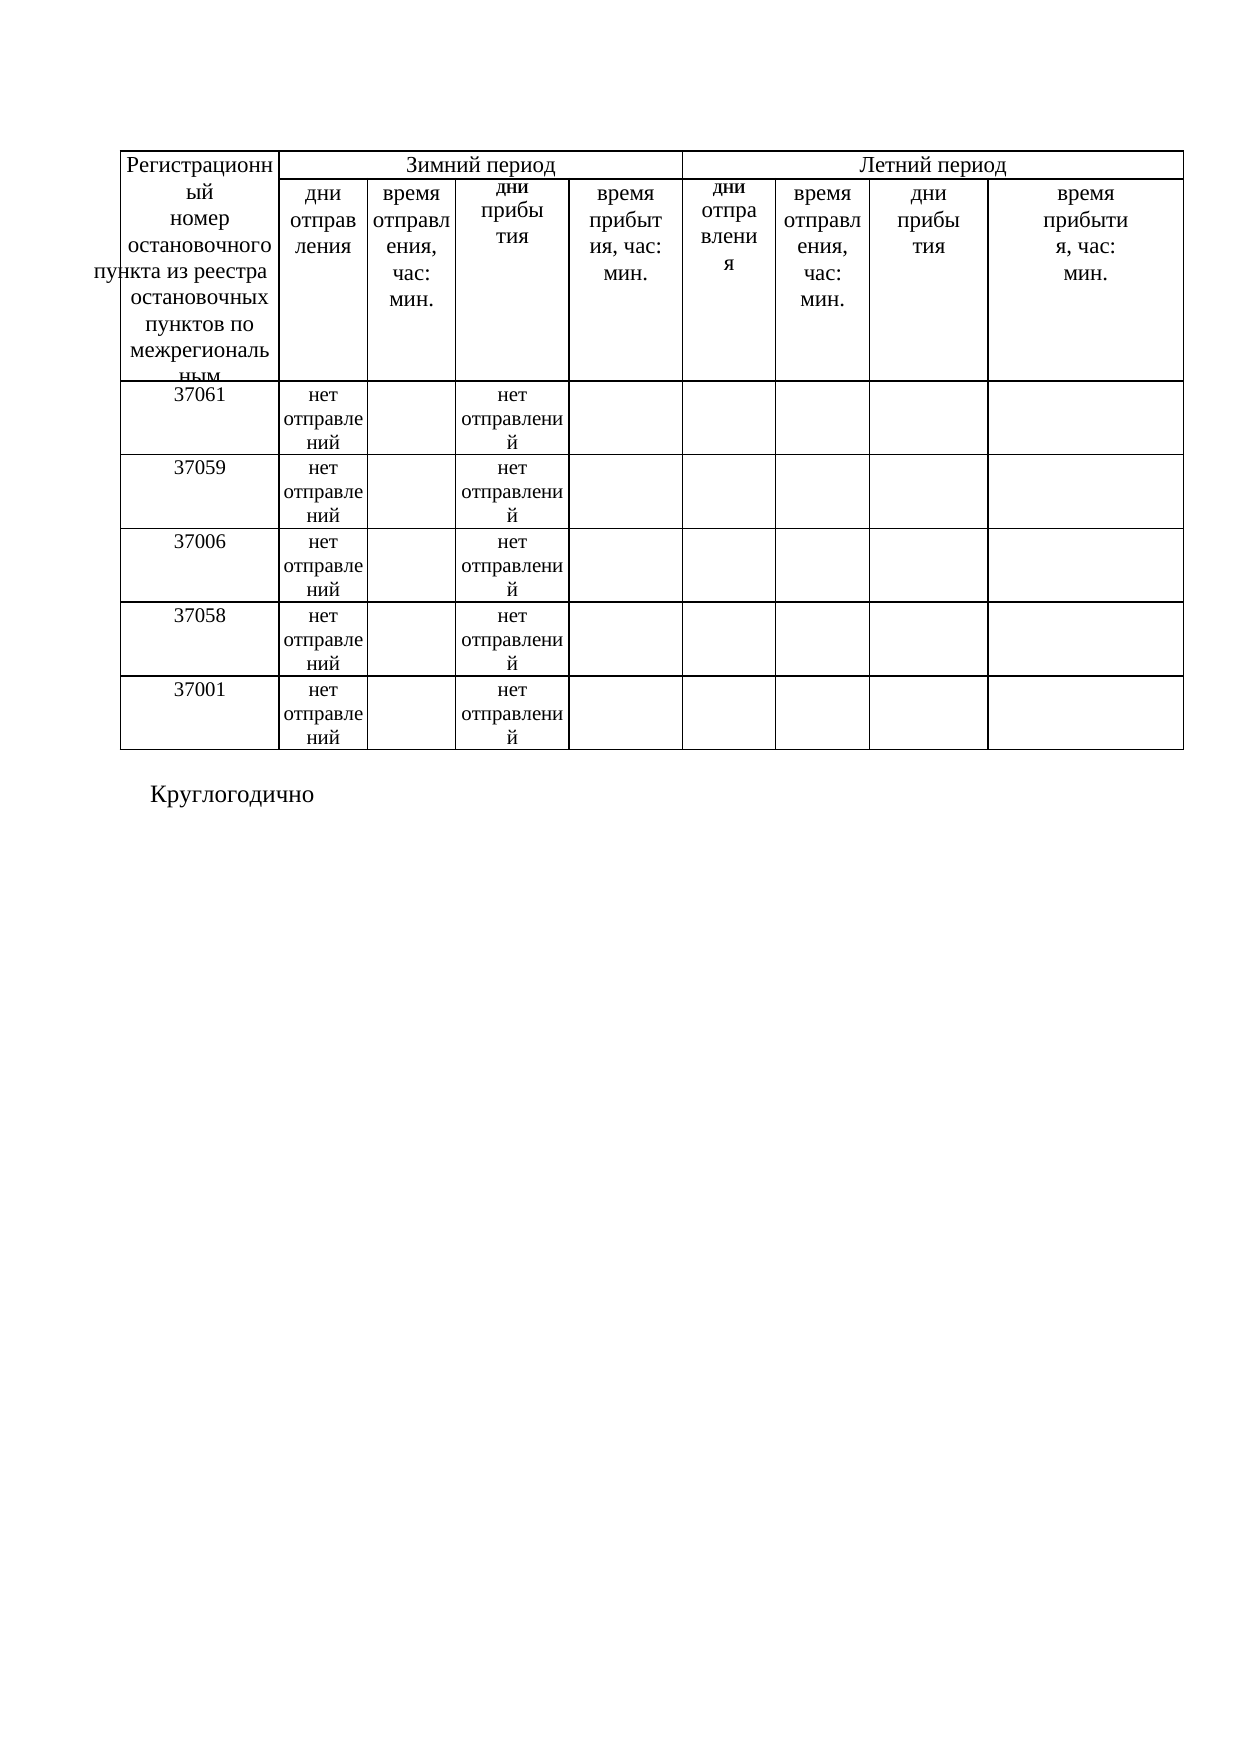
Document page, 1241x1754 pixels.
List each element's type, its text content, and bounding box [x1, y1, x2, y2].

table_cell [776, 677, 869, 749]
table_cell [870, 529, 987, 601]
table_cell ДНИ отпра влени я [683, 180, 775, 380]
table_cell нет отправлений [280, 603, 367, 675]
table_cell ДНИ прибы тия [456, 180, 568, 380]
table_cell нет отправлений [280, 529, 367, 601]
table_header Зимний период [280, 152, 682, 178]
table_cell время отправл ения, час: мин. [776, 180, 869, 380]
table_cell 37059 [121, 455, 278, 527]
table_cell [870, 382, 987, 454]
table_cell 37006 [121, 529, 278, 601]
table_cell [776, 529, 869, 601]
table_cell дни отправ ления [280, 180, 367, 380]
table_cell [989, 677, 1183, 749]
table_cell [570, 677, 682, 749]
table_cell время прибыти я, час: мин. [989, 180, 1183, 380]
table_cell [570, 382, 682, 454]
table_cell [683, 455, 775, 527]
table_cell [776, 382, 869, 454]
table_cell [570, 603, 682, 675]
table_cell [989, 455, 1183, 527]
table_cell [683, 677, 775, 749]
table_cell нет отправлений [456, 529, 568, 601]
table_header Летний период [683, 152, 1183, 178]
table_cell время отправл ения, час: мин. [368, 180, 455, 380]
table_cell нет отправлений [456, 677, 568, 749]
text Круглогодично [150, 779, 1090, 808]
table_cell [368, 382, 455, 454]
table_cell [368, 603, 455, 675]
table_cell [570, 455, 682, 527]
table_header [121, 152, 278, 380]
table_cell [368, 677, 455, 749]
table_cell [368, 455, 455, 527]
table_cell нет отправлений [456, 455, 568, 527]
table_cell 37058 [121, 603, 278, 675]
table_cell время прибыт ия, час: мин. [570, 180, 682, 380]
table_cell [368, 529, 455, 601]
table_cell нет отправлений [280, 382, 367, 454]
table_cell [870, 677, 987, 749]
table_cell 37001 [121, 677, 278, 749]
table_cell [683, 529, 775, 601]
table_cell [989, 382, 1183, 454]
table_cell нет отправлений [456, 603, 568, 675]
table_cell [683, 603, 775, 675]
table_cell дни прибы тия [870, 180, 987, 380]
table_cell нет отправлений [456, 382, 568, 454]
table_cell нет отправлений [280, 677, 367, 749]
table_cell [776, 455, 869, 527]
table_cell [683, 382, 775, 454]
table_cell [870, 455, 987, 527]
table_cell [870, 603, 987, 675]
table_cell [570, 529, 682, 601]
table_cell 37061 [121, 382, 278, 454]
table_cell нет отправлений [280, 455, 367, 527]
table_cell [989, 603, 1183, 675]
table_cell [989, 529, 1183, 601]
table_cell [776, 603, 869, 675]
